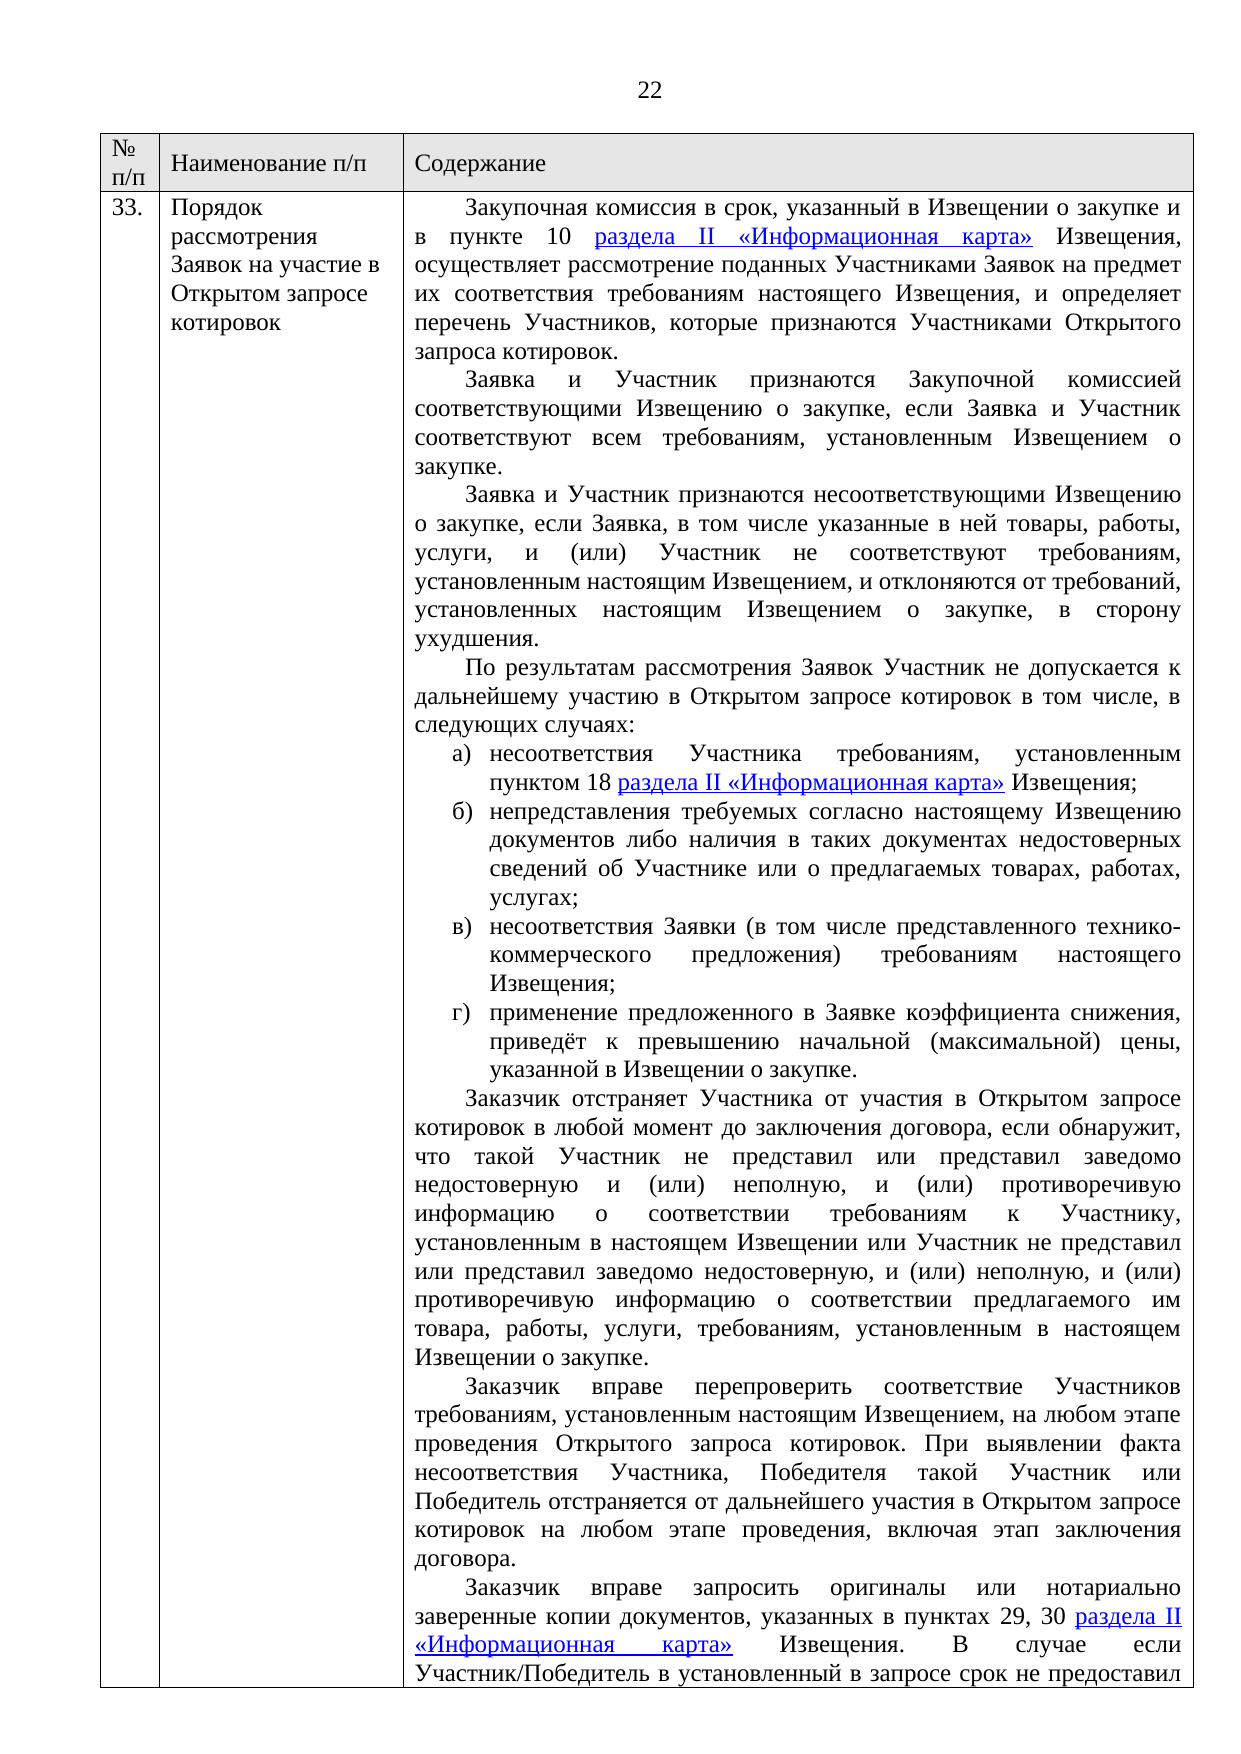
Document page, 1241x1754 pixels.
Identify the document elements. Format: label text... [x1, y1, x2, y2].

table_header Содержание [404, 134, 1193, 191]
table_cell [160, 192, 403, 1687]
table_header Наименование п/п [160, 134, 403, 191]
table_header № п/п [101, 134, 159, 191]
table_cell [404, 192, 1193, 1687]
table_cell [101, 192, 159, 1687]
